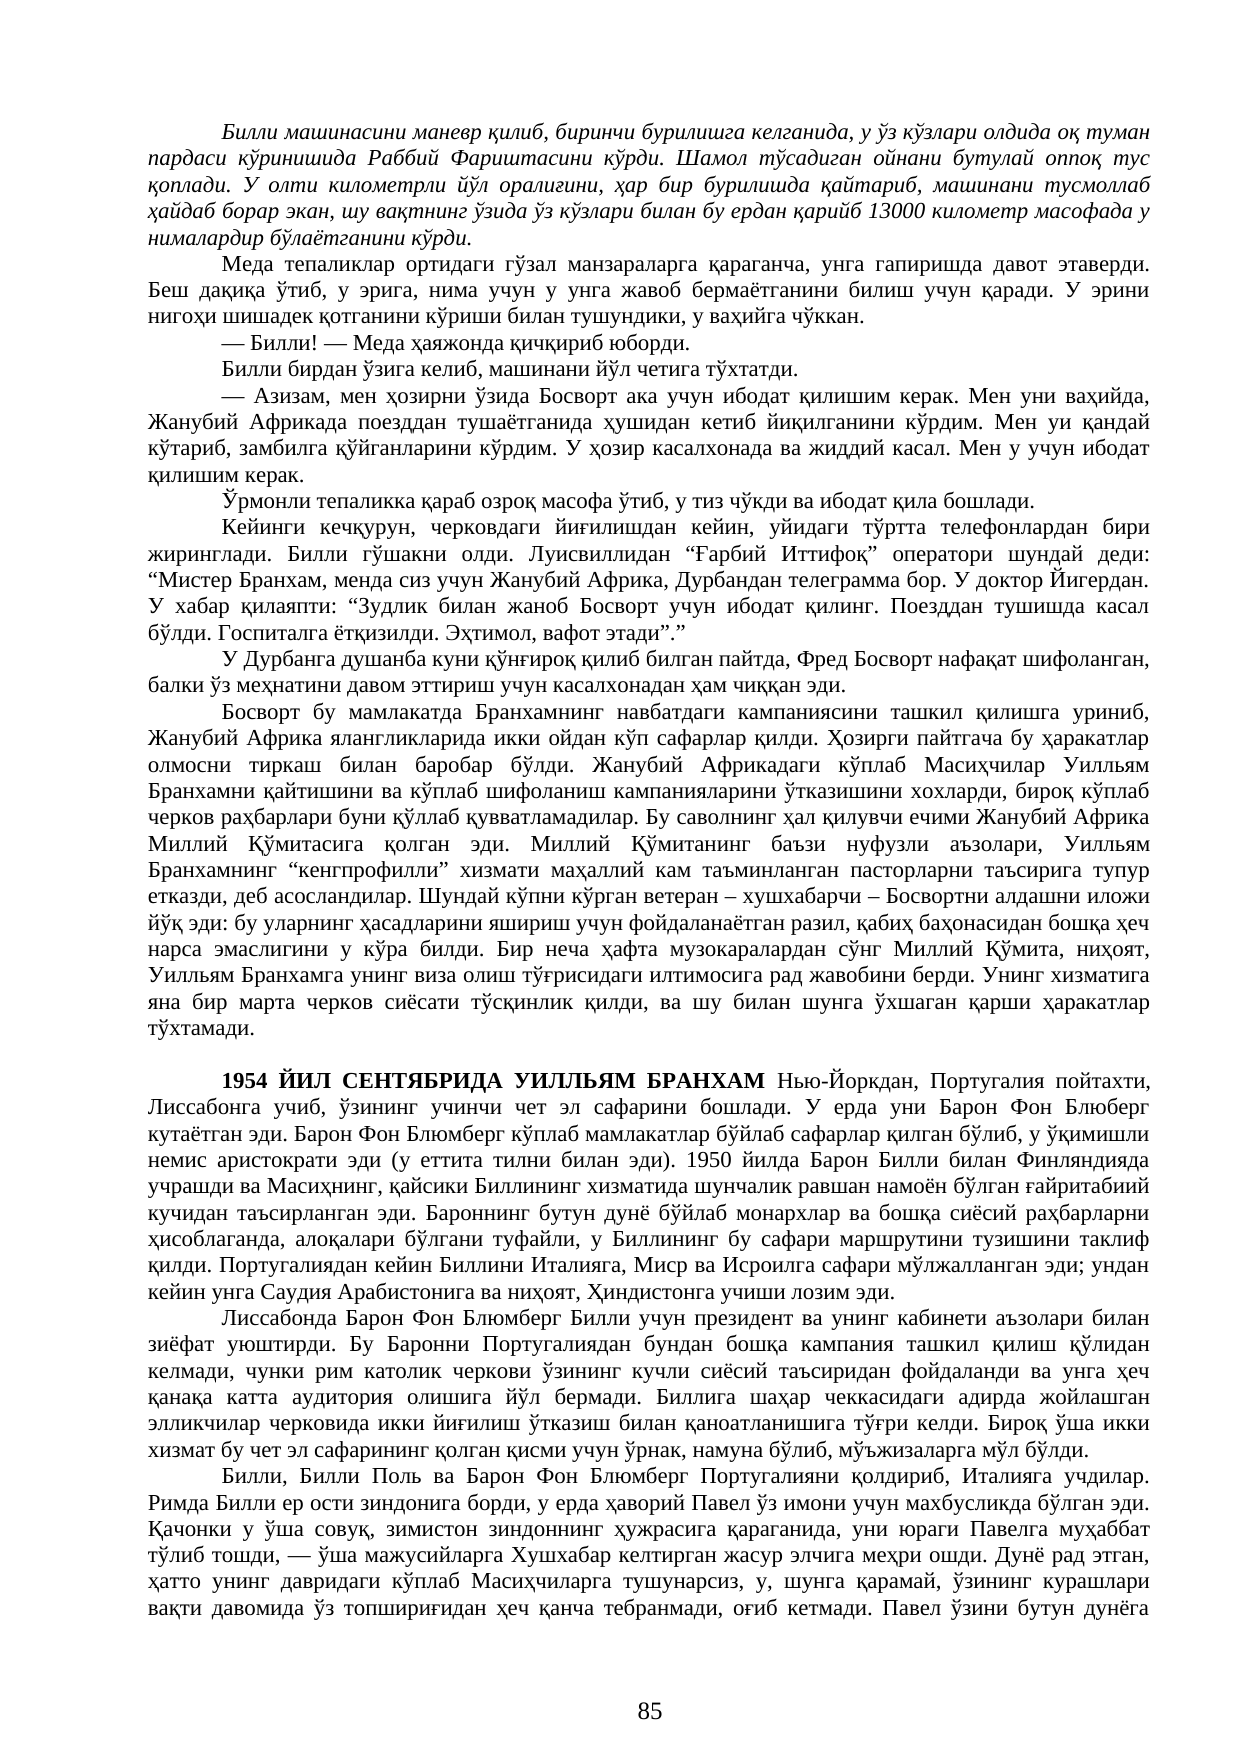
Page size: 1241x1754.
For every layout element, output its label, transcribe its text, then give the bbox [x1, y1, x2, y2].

text Ўрмонли тепаликка қараб озроқ масофа ўтиб, у тиз чўкди ва ибодат қила бошлади. [148, 487, 1152, 513]
text У Дурбанга душанба куни қўнғироқ қилиб билган пайтда, Фред Босворт нафақат шифоланган, балки ўз меҳнатини давом эттириш учун касалхонадан ҳам чиққан эди. [148, 645, 1152, 698]
text Кейинги кечқурун, черковдаги йиғилишдан кейин, уйидаги тўртта телефонлардан бири жиринглади. Билли гўшакни олди. Луисвиллидан “Ғарбий Иттифоқ” оператори шундай деди: “Мистер Бранхам, менда сиз учун Жанубий Африка, Дурбандан телеграмма бор. У доктор Йигердан. У хабар қилаяпти: “Зудлик билан жаноб Босворт учун ибодат қилинг. Поезддан тушишда касал бўлди. Госпиталга ётқизилди. Эҳтимол, вафот этади”.” [148, 513, 1152, 645]
text — Азизам, мен ҳозирни ўзида Босворт ака учун ибодат қилишим керак. Мен уни ваҳийда, Жанубий Африкада поезддан тушаётганида ҳушидан кетиб йиқилганини кўрдим. Мен уи қандай кўтариб, замбилга қўйганларини кўрдим. У ҳозир касалхонада ва жиддий касал. Мен у учун ибодат қилишим керак. [148, 382, 1152, 487]
text — Билли! — Меда ҳаяжонда қичқириб юборди. [148, 329, 1152, 355]
text Меда тепаликлар ортидаги гўзал манзараларга қараганча, унга гапиришда давот этаверди. Беш дақиқа ўтиб, у эрига, нима учун у унга жавоб бермаётганини билиш учун қаради. У эрини нигоҳи шишадек қотганини кўриши билан тушундики, у ваҳийга чўккан. [148, 250, 1152, 329]
text Билли бирдан ўзига келиб, машинани йўл четига тўхтатди. [148, 355, 1152, 382]
text Босворт бу мамлакатда Бранхамнинг навбатдаги кампаниясини ташкил қилишга уриниб, Жанубий Африка ялангликларида икки ойдан кўп сафарлар қилди. Ҳозирги пайтгача бу ҳаракатлар олмосни тиркаш билан баробар бўлди. Жанубий Африкадаги кўплаб Масиҳчилар Уилльям Бранхамни қайтишини ва кўплаб шифоланиш кампанияларини ўтказишини хохларди, бироқ кўплаб черков раҳбарлари буни қўллаб қувватламадилар. Бу саволнинг ҳал қилувчи ечими Жанубий Африка Миллий Қўмитасига қолган эди. Миллий Қўмитанинг баъзи нуфузли аъзолари, Уилльям Бранхамнинг “кенгпрофилли” хизмати маҳаллий кам таъминланган пасторларни таъсирига тупур етказди, деб асосландилар. Шундай кўпни кўрган ветеран – хушхабарчи – Босвортни алдашни иложи йўқ эди: бу уларнинг ҳасадларини яшириш учун фойдаланаётган разил, қабиҳ баҳонасидан бошқа ҳеч нарса эмаслигини у кўра билди. Бир неча ҳафта музокаралардан сўнг Миллий Қўмита, ниҳоят, Уилльям Бранхамга унинг виза олиш тўғрисидаги илтимосига рад жавобини берди. Унинг хизматига яна бир марта черков сиёсати тўсқинлик қилди, ва шу билан шунга ўхшаган қарши ҳаракатлар тўхтамади. [148, 698, 1152, 1041]
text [148, 1462, 1152, 1620]
text Лиссабонда Барон Фон Блюмберг Билли учун президент ва унинг кабинети аъзолари билан зиёфат уюштирди. Бу Баронни Португалиядан бундан бошқа кампания ташкил қилиш қўлидан келмади, чунки рим католик черкови ўзининг кучли сиёсий таъсиридан фойдаланди ва унга ҳеч қанақа катта аудитория олишига йўл бермади. Биллига шаҳар чеккасидаги адирда жойлашган элликчилар черковида икки йиғилиш ўтказиш билан қаноатланишига тўғри келди. Бироқ ўша икки хизмат бу чет эл сафарининг қолган қисми учун ўрнак, намуна бўлиб, мўъжизаларга мўл бўлди. [148, 1304, 1152, 1462]
text 1954 ЙИЛ СЕНТЯБРИДА УИЛЛЬЯМ БРАНХАМ Нью-Йоркдан, Португалия пойтахти, Лиссабонга учиб, ўзининг учинчи чет эл сафарини бошлади. У ерда уни Барон Фон Блюберг кутаётган эди. Барон Фон Блюмберг кўплаб мамлакатлар бўйлаб сафарлар қилган бўлиб, у ўқимишли немис аристократи эди (у еттита тилни билан эди). 1950 йилда Барон Билли билан Финляндияда учрашди ва Масиҳнинг, қайсики Биллининг хизматида шунчалик равшан намоён бўлган ғайритабиий кучидан таъсирланган эди. Бароннинг бутун дунё бўйлаб монархлар ва бошқа сиёсий раҳбарларни ҳисоблаганда, алоқалари бўлгани туфайли, у Биллининг бу сафари маршрутини тузишини таклиф қилди. Португалиядан кейин Биллини Италияга, Миср ва Исроилга сафари мўлжалланган эди; ундан кейин унга Саудия Арабистонига ва ниҳоят, Ҳиндистонга учиши лозим эди. [148, 1067, 1152, 1304]
text Билли машинасини маневр қилиб, биринчи бурилишга келганида, у ўз кўзлари олдида оқ туман пардаси кўринишида Раббий Фариштасини кўрди. Шамол тўсадиган ойнани бутулай оппоқ тус қоплади. У олти километрли йўл оралиғини, ҳар бир бурилишда қайтариб, машинани тусмоллаб ҳайдаб борар экан, шу вақтнинг ўзида ўз кўзлари билан бу ердан қарийб 13000 километр масофада у нималардир бўлаётганини кўрди. [148, 118, 1152, 250]
